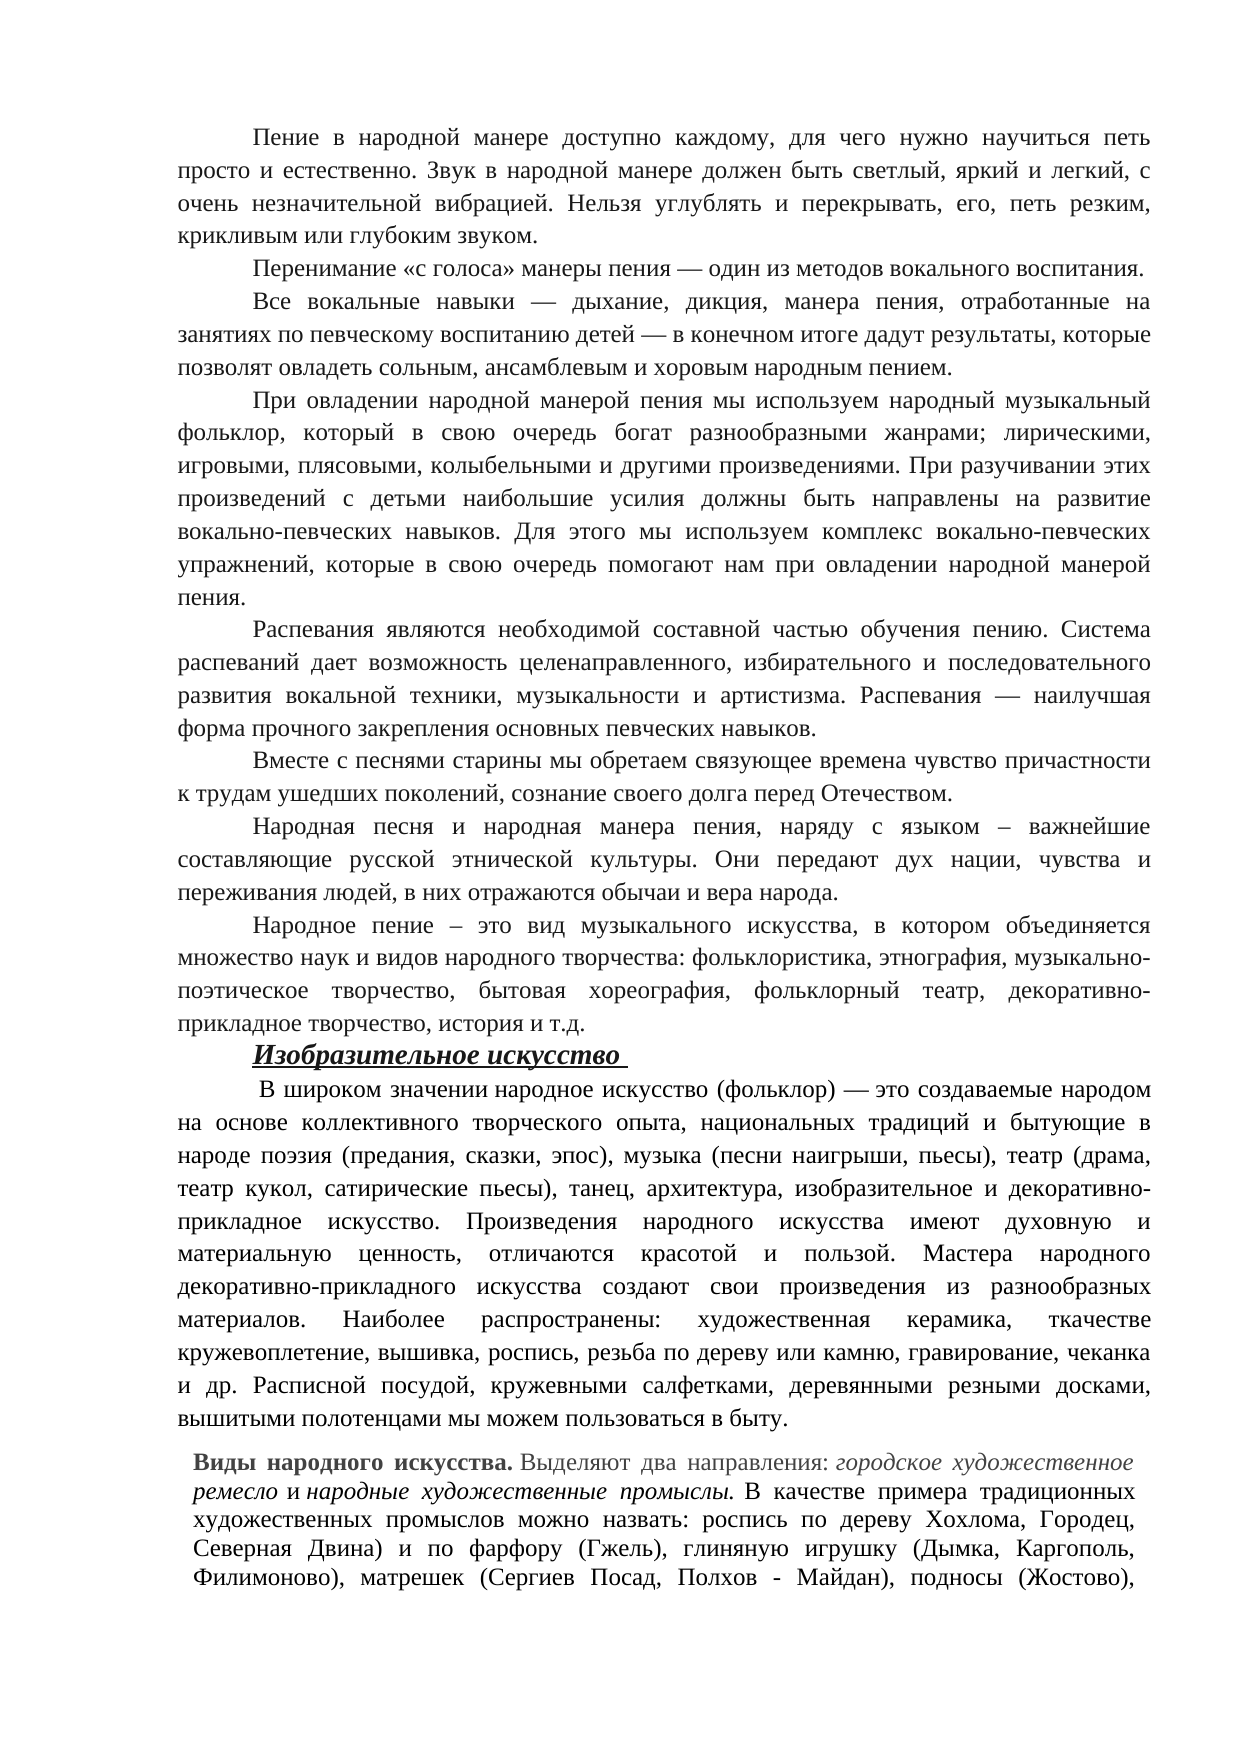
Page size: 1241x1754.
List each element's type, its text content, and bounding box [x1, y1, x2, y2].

text Изобразительное искусство [177, 1037, 1152, 1070]
text Народная песня и народная манера пения, наряду с языком – важнейшие составляющие русской этнической культуры. Они передают дух нации, чувства и переживания людей, в них отражаются обычаи и вера народа. [177, 807, 1152, 906]
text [193, 1447, 1136, 1591]
text Все вокальные навыки — дыхание, дикция, манера пения, отработанные на занятиях по певческому воспитанию детей — в конечном итоге дадут результаты, которые позволят овладеть сольным, ансамблевым и хоровым народным пением. [177, 282, 1152, 381]
text Народное пение – это вид музыкального искусства, в котором объединяется множество наук и видов народного творчества: фольклористика, этнография, музыкально-поэтическое творчество, бытовая хореография, фольклорный театр, декоративно-прикладное творчество, история и т.д. [177, 906, 1152, 1037]
text При овладении народной манерой пения мы используем народный музыкальный фольклор, который в свою очередь богат разнообразными жанрами; лирическими, игровыми, плясовыми, колыбельными и другими произведениями. При разучивании этих произведений с детьми наибольшие усилия должны быть направлены на развитие вокально-певческих навыков. Для этого мы используем комплекс вокально-певческих упражнений, которые в свою очередь помогают нам при овладении народной манерой пения. [177, 381, 1152, 610]
text Перенимание «с голоса» манеры пения — один из методов вокального воспитания. [177, 249, 1152, 282]
text Распевания являются необходимой составной частью обучения пению. Система распеваний дает возможность целенаправленного, избирательного и последовательного развития вокальной техники, музыкальности и артистизма. Распевания — наилучшая форма прочного закрепления основных певческих навыков. [177, 610, 1152, 742]
text В широком значении народное искусство (фольклор) — это создаваемые народом на основе коллективного творческого опыта, национальных традиций и бытующие в народе поэзия (предания, сказки, эпос), музыка (песни наигрыши, пьесы), театр (драма, театр кукол, сатирические пьесы), танец, архитектура, изобразительное и декоративно-прикладное искусство. Произведения народного искусства имеют духовную и материальную ценность, отличаются красотой и пользой. Мастера народного декоративно-прикладного искусства создают свои произведения из разнообразных материалов. Наиболее распространены: художественная керамика, ткачестве кружевоплетение, вышивка, роспись, резьба по дереву или камню, гравирование, чеканка и др. Расписной посудой, кружевными салфетками, деревянными резными досками, вышитыми полотенцами мы можем пользоваться в быту. [177, 1070, 1152, 1431]
text Пение в народной манере доступно каждому, для чего нужно научиться петь просто и естественно. Звук в народной манере должен быть светлый, яркий и легкий, с очень незначительной вибрацией. Нельзя углублять и перекрывать, его, петь резким, крикливым или глубоким звуком. [177, 118, 1152, 249]
text Вместе с песнями старины мы обретаем связующее времена чувство причастности к трудам ушедших поколений, сознание своего долга перед Отечеством. [177, 742, 1152, 807]
